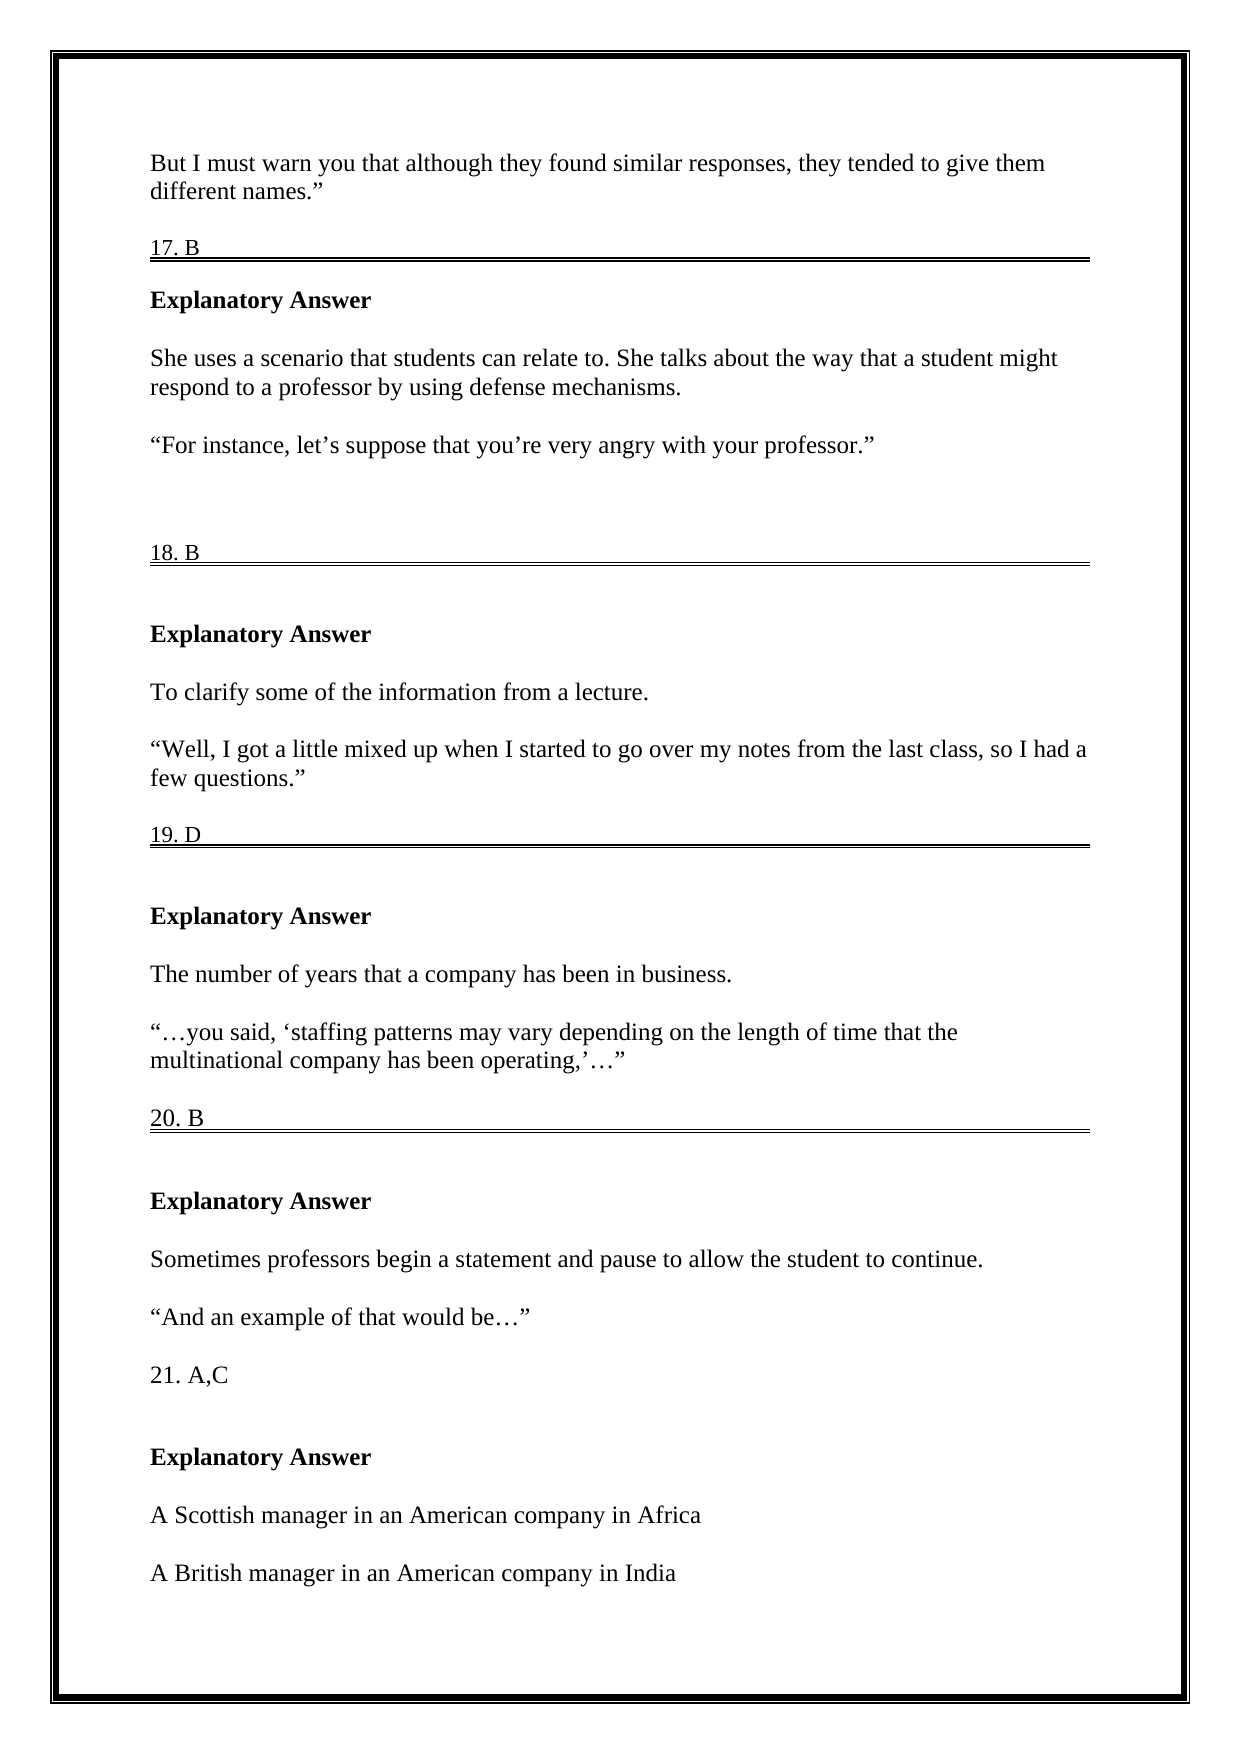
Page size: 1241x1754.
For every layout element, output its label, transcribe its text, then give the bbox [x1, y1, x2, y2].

text A Scottish manager in an American company in Africa [150, 1500, 1090, 1529]
text A British manager in an American company in India [150, 1558, 1090, 1587]
text “And an example of that would be…” [150, 1302, 1090, 1331]
text 19. D [150, 821, 1090, 844]
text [150, 148, 1090, 205]
text 17. B [150, 234, 1090, 257]
text “…you said, ‘staffing patterns may vary depending on the length of time that the multinational company has been operating,’…” [150, 1017, 1090, 1074]
text 21. A,C [150, 1360, 1090, 1389]
text To clarify some of the information from a lecture. [150, 677, 1090, 705]
text Explanatory Answer [150, 1442, 1090, 1471]
text Explanatory Answer [150, 619, 1090, 647]
text 18. B [150, 539, 1090, 562]
text “Well, I got a little mixed up when I started to go over my notes from the last class, so I had a few questions.” [150, 734, 1090, 792]
text The number of years that a company has been in business. [150, 959, 1090, 988]
text Explanatory Answer [150, 901, 1090, 930]
text Explanatory Answer [150, 285, 1090, 314]
text Explanatory Answer [150, 1186, 1090, 1215]
text Sometimes professors begin a statement and pause to allow the student to continue. [150, 1244, 1090, 1273]
text 20. B [150, 1103, 1090, 1129]
text She uses a scenario that students can relate to. She talks about the way that a student might respond to a professor by using defense mechanisms. [150, 343, 1090, 401]
text “For instance, let’s suppose that you’re very angry with your professor.” [150, 430, 1090, 459]
